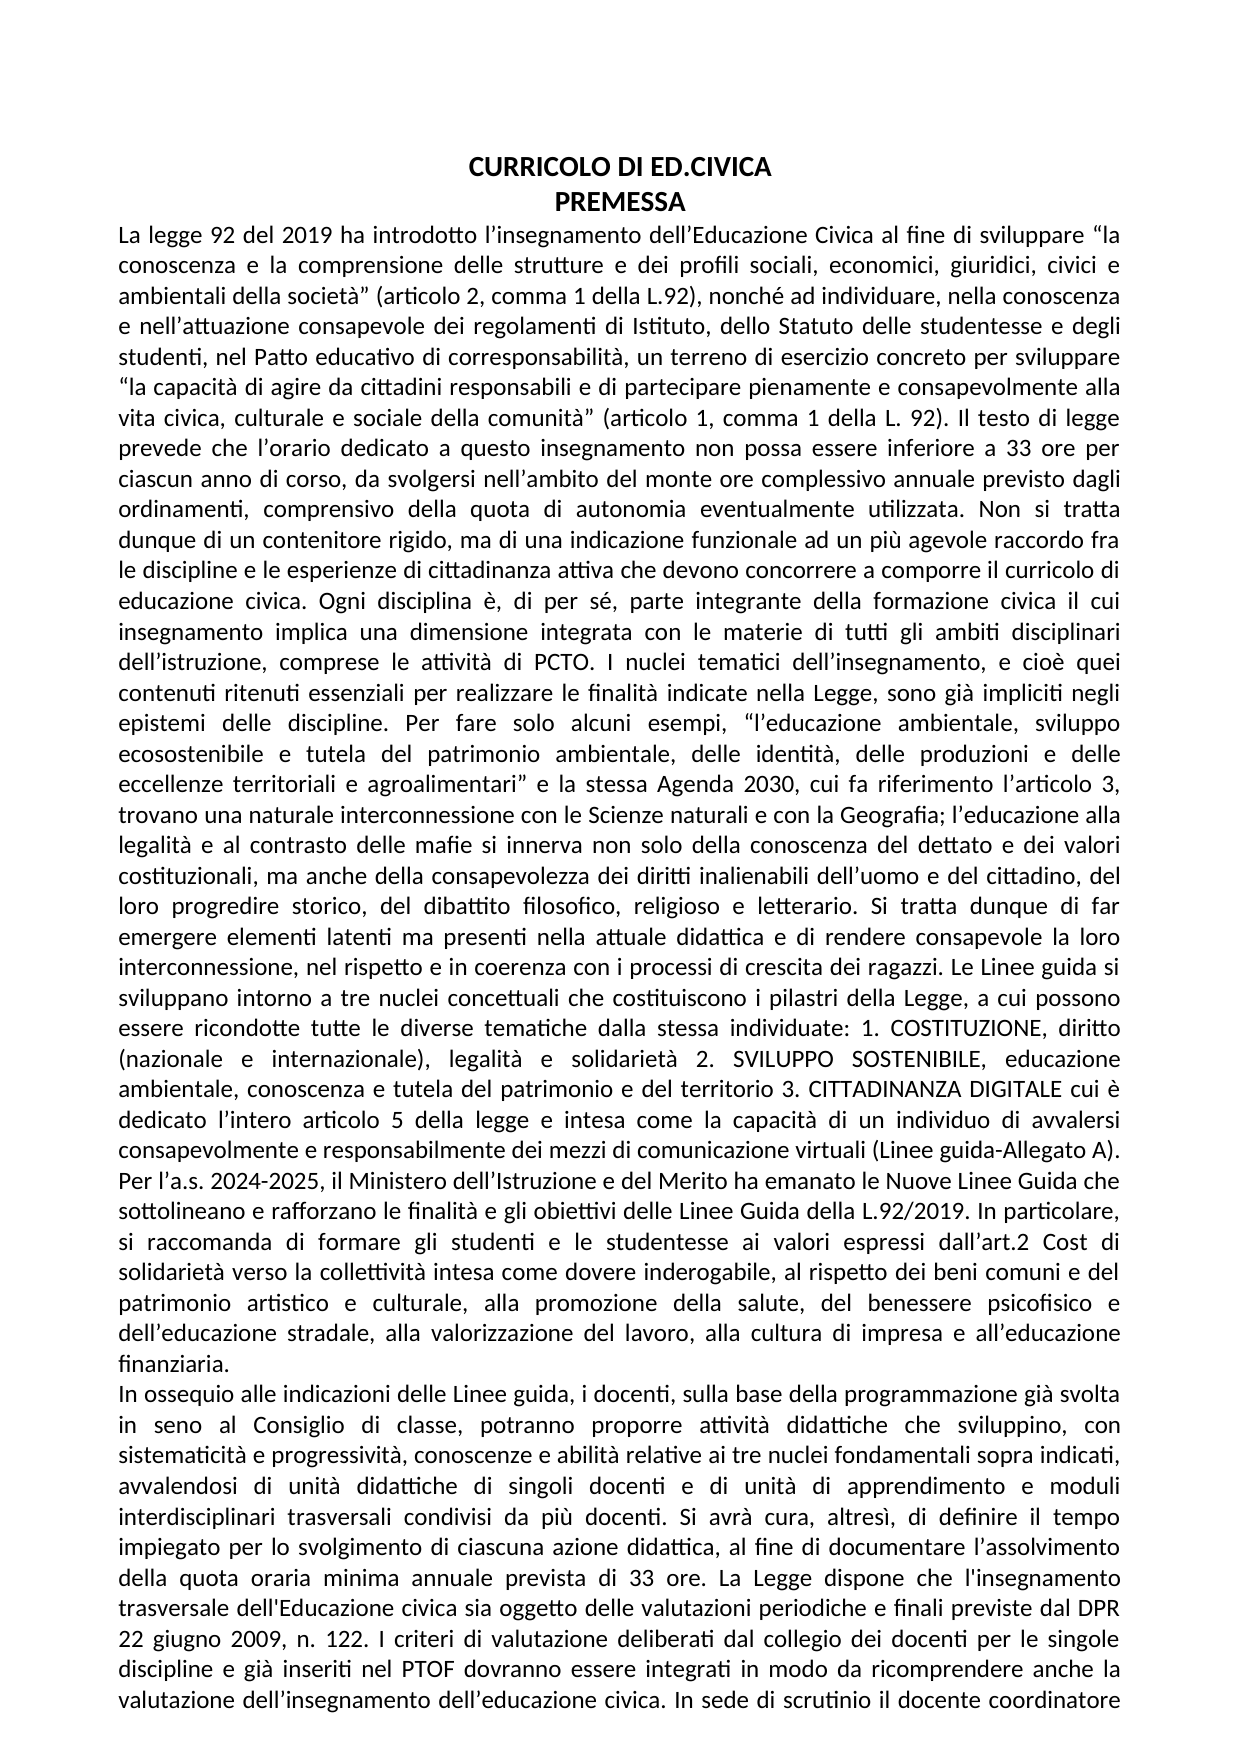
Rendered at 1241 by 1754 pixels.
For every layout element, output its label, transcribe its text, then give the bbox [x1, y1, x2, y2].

text CURRICOLO DI ED.CIVICA [130, 148, 1110, 183]
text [118, 1379, 1122, 1714]
text PREMESSA [130, 183, 1110, 219]
text La legge 92 del 2019 ha introdotto l’insegnamento dell’Educazione Civica al fine di sviluppare “la conoscenza e la comprensione delle strutture e dei profili sociali, economici, giuridici, civici e ambientali della società” (articolo 2, comma 1 della L.92), nonché ad individuare, nella conoscenza e nell’attuazione consapevole dei regolamenti di Istituto, dello Statuto delle studentesse e degli studenti, nel Patto educativo di corresponsabilità, un terreno di esercizio concreto per sviluppare “la capacità di agire da cittadini responsabili e di partecipare pienamente e consapevolmente alla vita civica, culturale e sociale della comunità” (articolo 1, comma 1 della L. 92). Il testo di legge prevede che l’orario dedicato a questo insegnamento non possa essere inferiore a 33 ore per ciascun anno di corso, da svolgersi nell’ambito del monte ore complessivo annuale previsto dagli ordinamenti, comprensivo della quota di autonomia eventualmente utilizzata. Non si tratta dunque di un contenitore rigido, ma di una indicazione funzionale ad un più agevole raccordo fra le discipline e le esperienze di cittadinanza attiva che devono concorrere a comporre il curricolo di educazione civica. Ogni disciplina è, di per sé, parte integrante della formazione civica il cui insegnamento implica una dimensione integrata con le materie di tutti gli ambiti disciplinari dell’istruzione, comprese le attività di PCTO. I nuclei tematici dell’insegnamento, e cioè quei contenuti ritenuti essenziali per realizzare le finalità indicate nella Legge, sono già impliciti negli epistemi delle discipline. Per fare solo alcuni esempi, “l’educazione ambientale, sviluppo ecosostenibile e tutela del patrimonio ambientale, delle identità, delle produzioni e delle eccellenze territoriali e agroalimentari” e la stessa Agenda 2030, cui fa riferimento l’articolo 3, trovano una naturale interconnessione con le Scienze naturali e con la Geografia; l’educazione alla legalità e al contrasto delle mafie si innerva non solo della conoscenza del dettato e dei valori costituzionali, ma anche della consapevolezza dei diritti inalienabili dell’uomo e del cittadino, del loro progredire storico, del dibattito filosofico, religioso e letterario. Si tratta dunque di far emergere elementi latenti ma presenti nella attuale didattica e di rendere consapevole la loro interconnessione, nel rispetto e in coerenza con i processi di crescita dei ragazzi. Le Linee guida si sviluppano intorno a tre nuclei concettuali che costituiscono i pilastri della Legge, a cui possono essere ricondotte tutte le diverse tematiche dalla stessa individuate: 1. COSTITUZIONE, diritto (nazionale e internazionale), legalità e solidarietà 2. SVILUPPO SOSTENIBILE, educazione ambientale, conoscenza e tutela del patrimonio e del territorio 3. CITTADINANZA DIGITALE cui è dedicato l’intero articolo 5 della legge e intesa come la capacità di un individuo di avvalersi consapevolmente e responsabilmente dei mezzi di comunicazione virtuali (Linee guida-Allegato A). Per l’a.s. 2024-2025, il Ministero dell’Istruzione e del Merito ha emanato le Nuove Linee Guida che sottolineano e rafforzano le finalità e gli obiettivi delle Linee Guida della L.92/2019. In particolare, si raccomanda di formare gli studenti e le studentesse ai valori espressi dall’art.2 Cost di solidarietà verso la collettività intesa come dovere inderogabile, al rispetto dei beni comuni e del patrimonio artistico e culturale, alla promozione della salute, del benessere psicofisico e dell’educazione stradale, alla valorizzazione del lavoro, alla cultura di impresa e all’educazione finanziaria. [118, 219, 1122, 1379]
